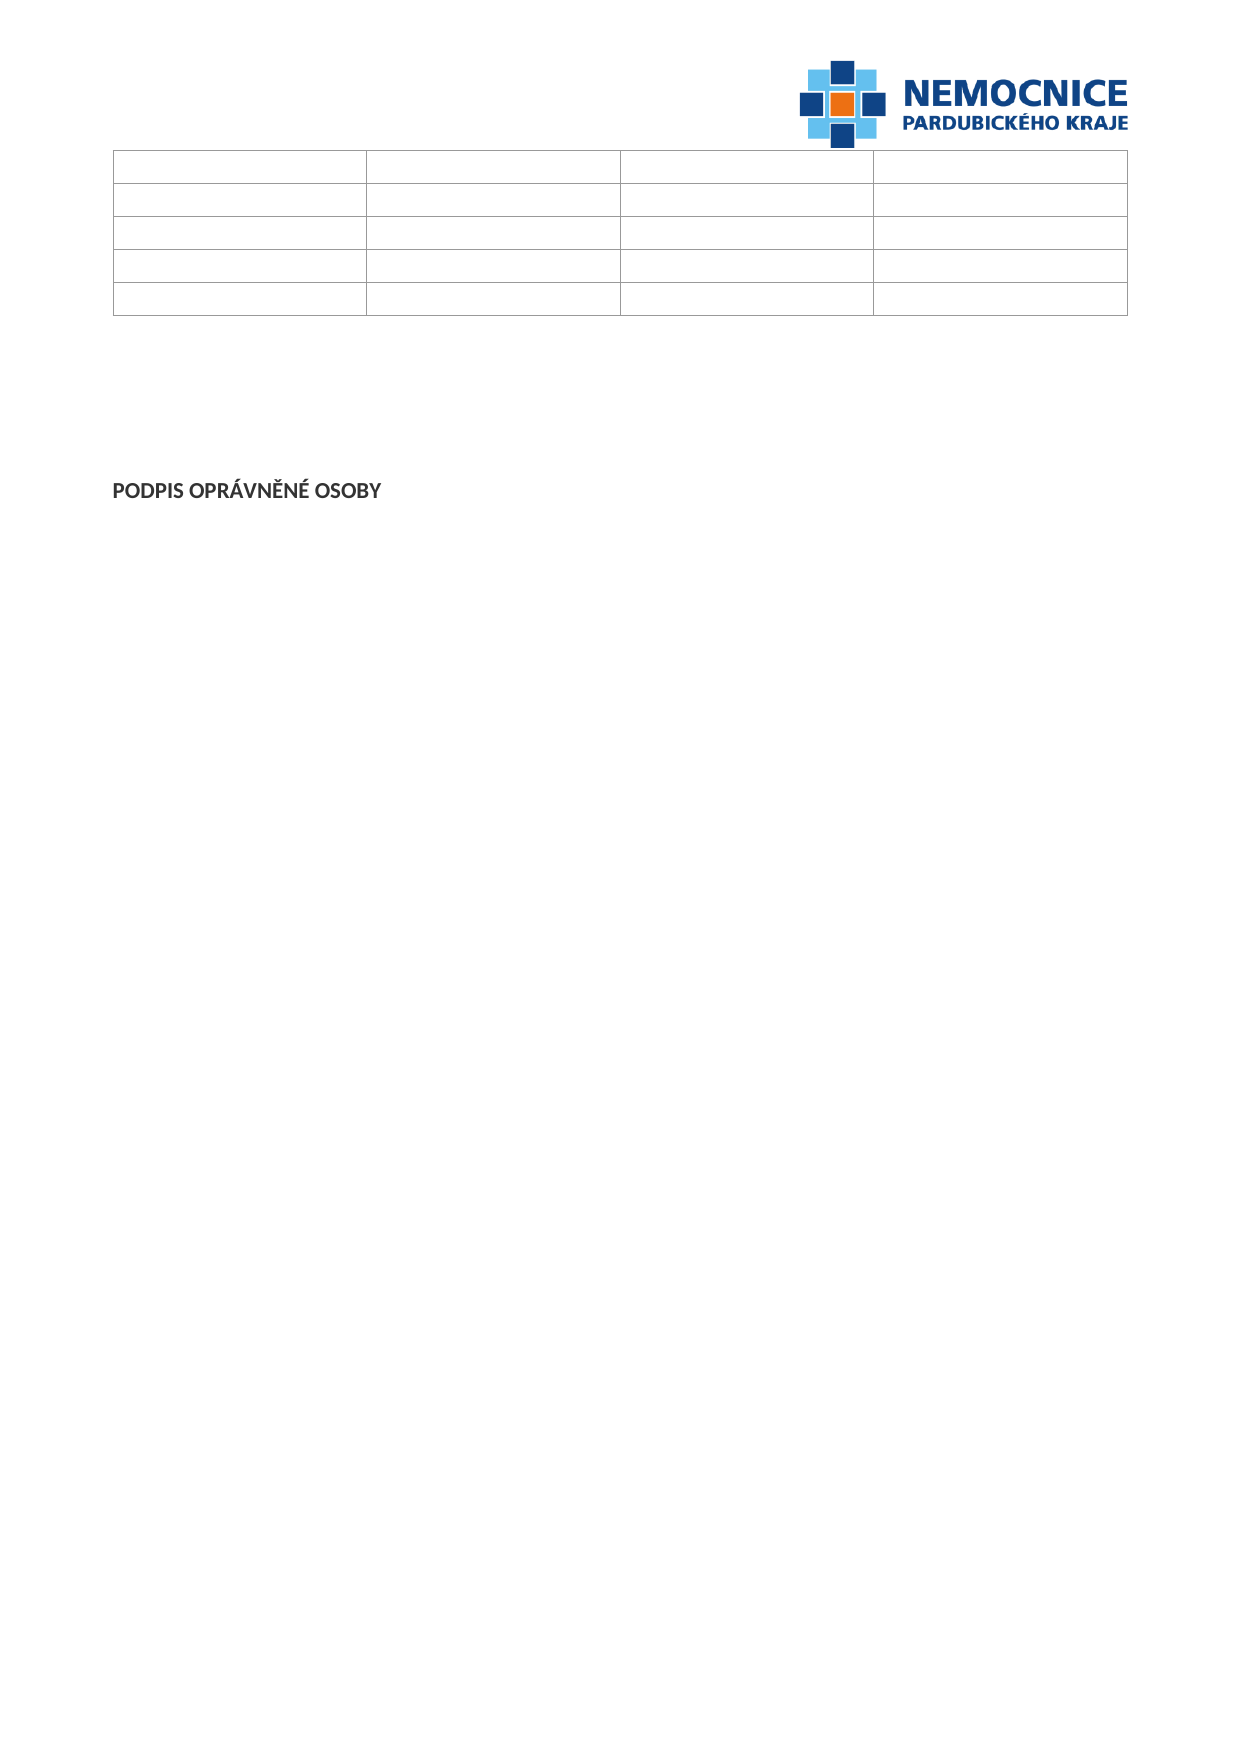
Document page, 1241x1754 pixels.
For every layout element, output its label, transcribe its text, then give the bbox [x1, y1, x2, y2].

table_cell [114, 184, 366, 216]
table_cell [367, 151, 620, 183]
table_cell [874, 250, 1127, 282]
table_cell [874, 184, 1127, 216]
table_cell [621, 283, 873, 314]
table_cell [621, 217, 873, 249]
table_cell [114, 217, 366, 249]
table_cell [114, 283, 366, 314]
table_cell [621, 250, 873, 282]
table_cell [621, 151, 873, 183]
table_cell [874, 283, 1127, 314]
picture [798, 59, 1128, 149]
table_cell [874, 217, 1127, 249]
text PODPIS OPRÁVNĚNÉ OSOBY [112, 477, 1128, 504]
table_cell [874, 151, 1127, 183]
table_cell [367, 217, 620, 249]
table_cell [367, 250, 620, 282]
table_cell [367, 184, 620, 216]
table_cell [114, 250, 366, 282]
table_cell [621, 184, 873, 216]
table_cell [367, 283, 620, 314]
table_cell [114, 151, 366, 183]
